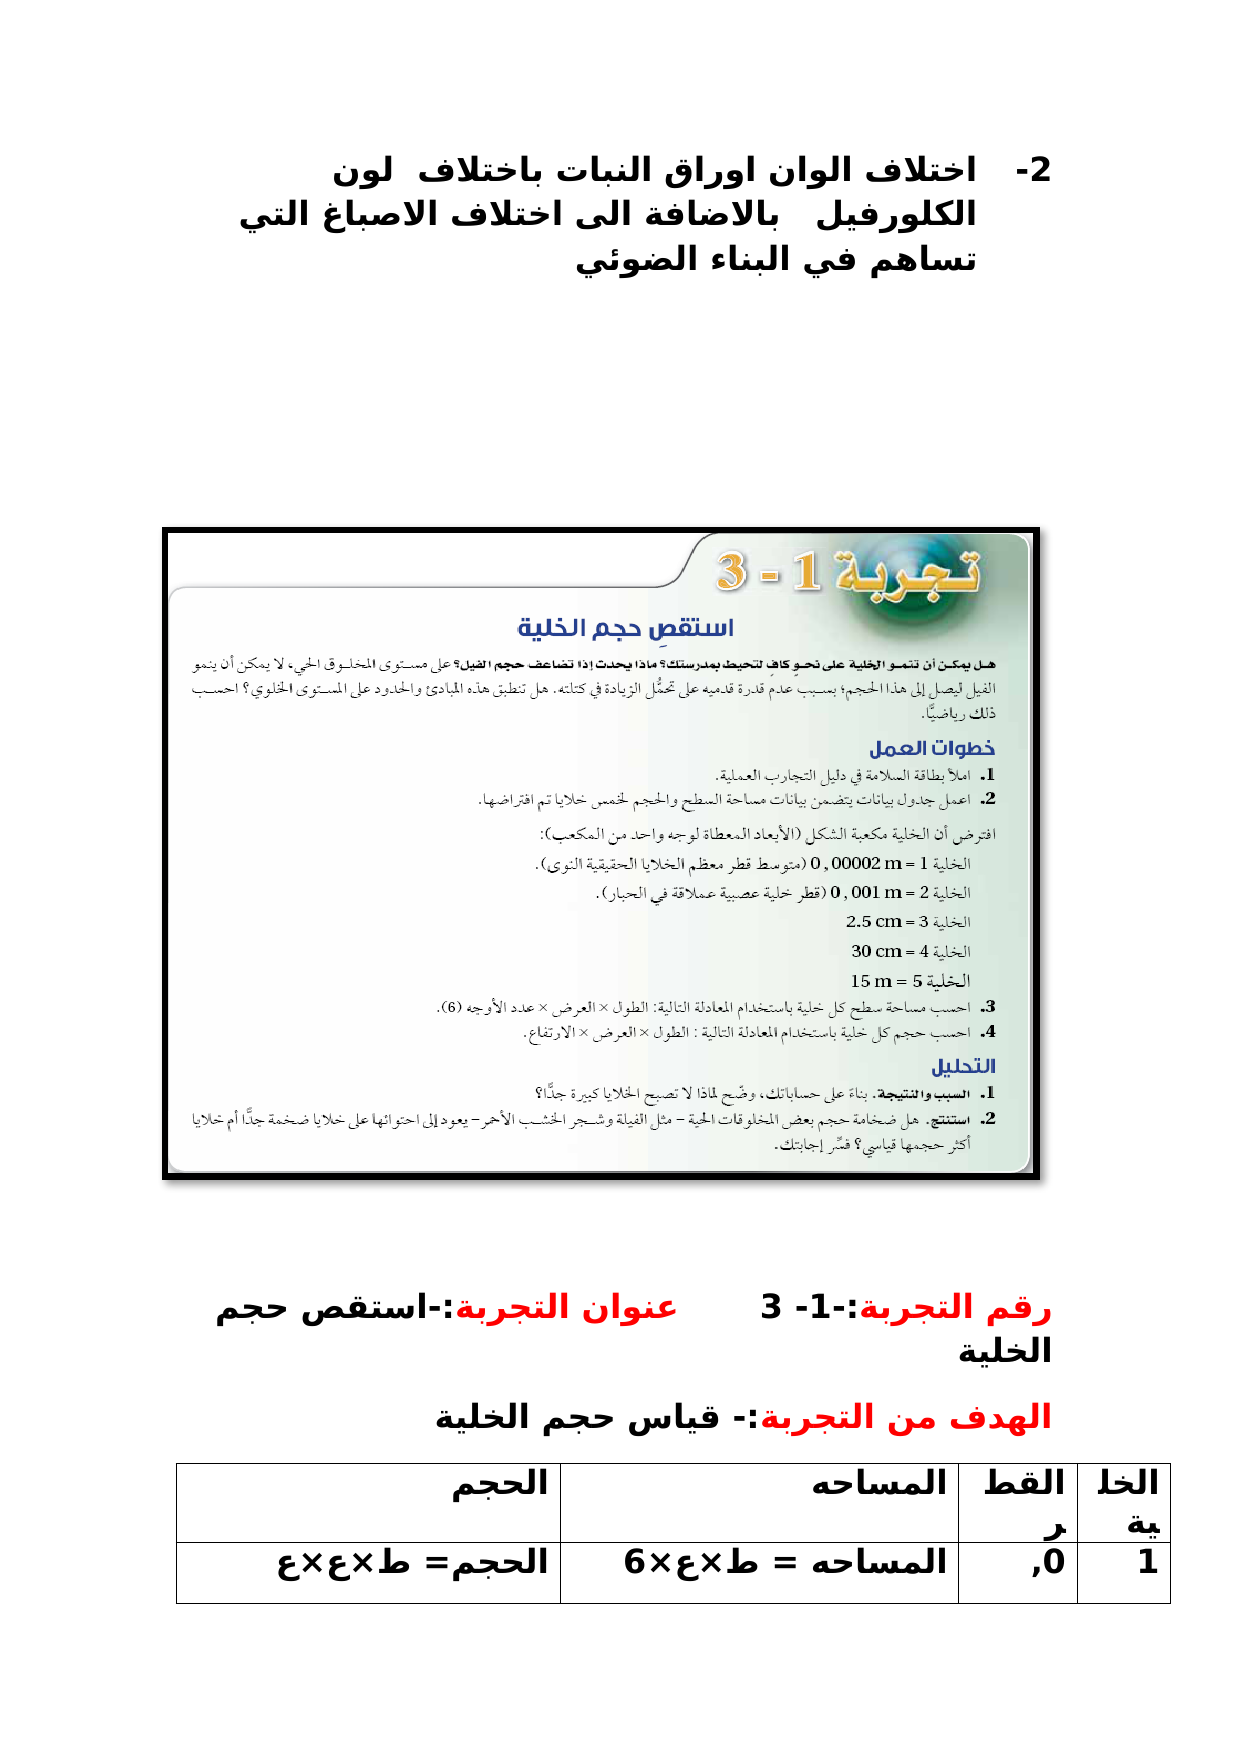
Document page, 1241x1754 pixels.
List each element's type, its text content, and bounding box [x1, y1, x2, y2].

table_header الخلية [1078, 1464, 1170, 1542]
table_header الحجم [177, 1464, 560, 1542]
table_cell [561, 1543, 958, 1603]
table_header القطر [959, 1464, 1077, 1542]
text الهدف من التجربة:- قياس حجم الخلية [187, 1397, 1053, 1436]
table_header المساحه [561, 1464, 958, 1542]
table_cell 1 [1078, 1543, 1170, 1603]
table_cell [177, 1543, 560, 1603]
picture [168, 533, 1033, 1173]
text رقم التجربة:-1- 3 عنوان التجربة:-استقص حجم الخلية [187, 1287, 1053, 1371]
table_cell 0‚00002 [959, 1543, 1077, 1603]
list اختلاف الوان اوراق النبات باختلاف لون الكلورفيل بالاضافة الى اختلاف الاصباغ التي تساهم في البناء الضوئي [187, 150, 1015, 278]
